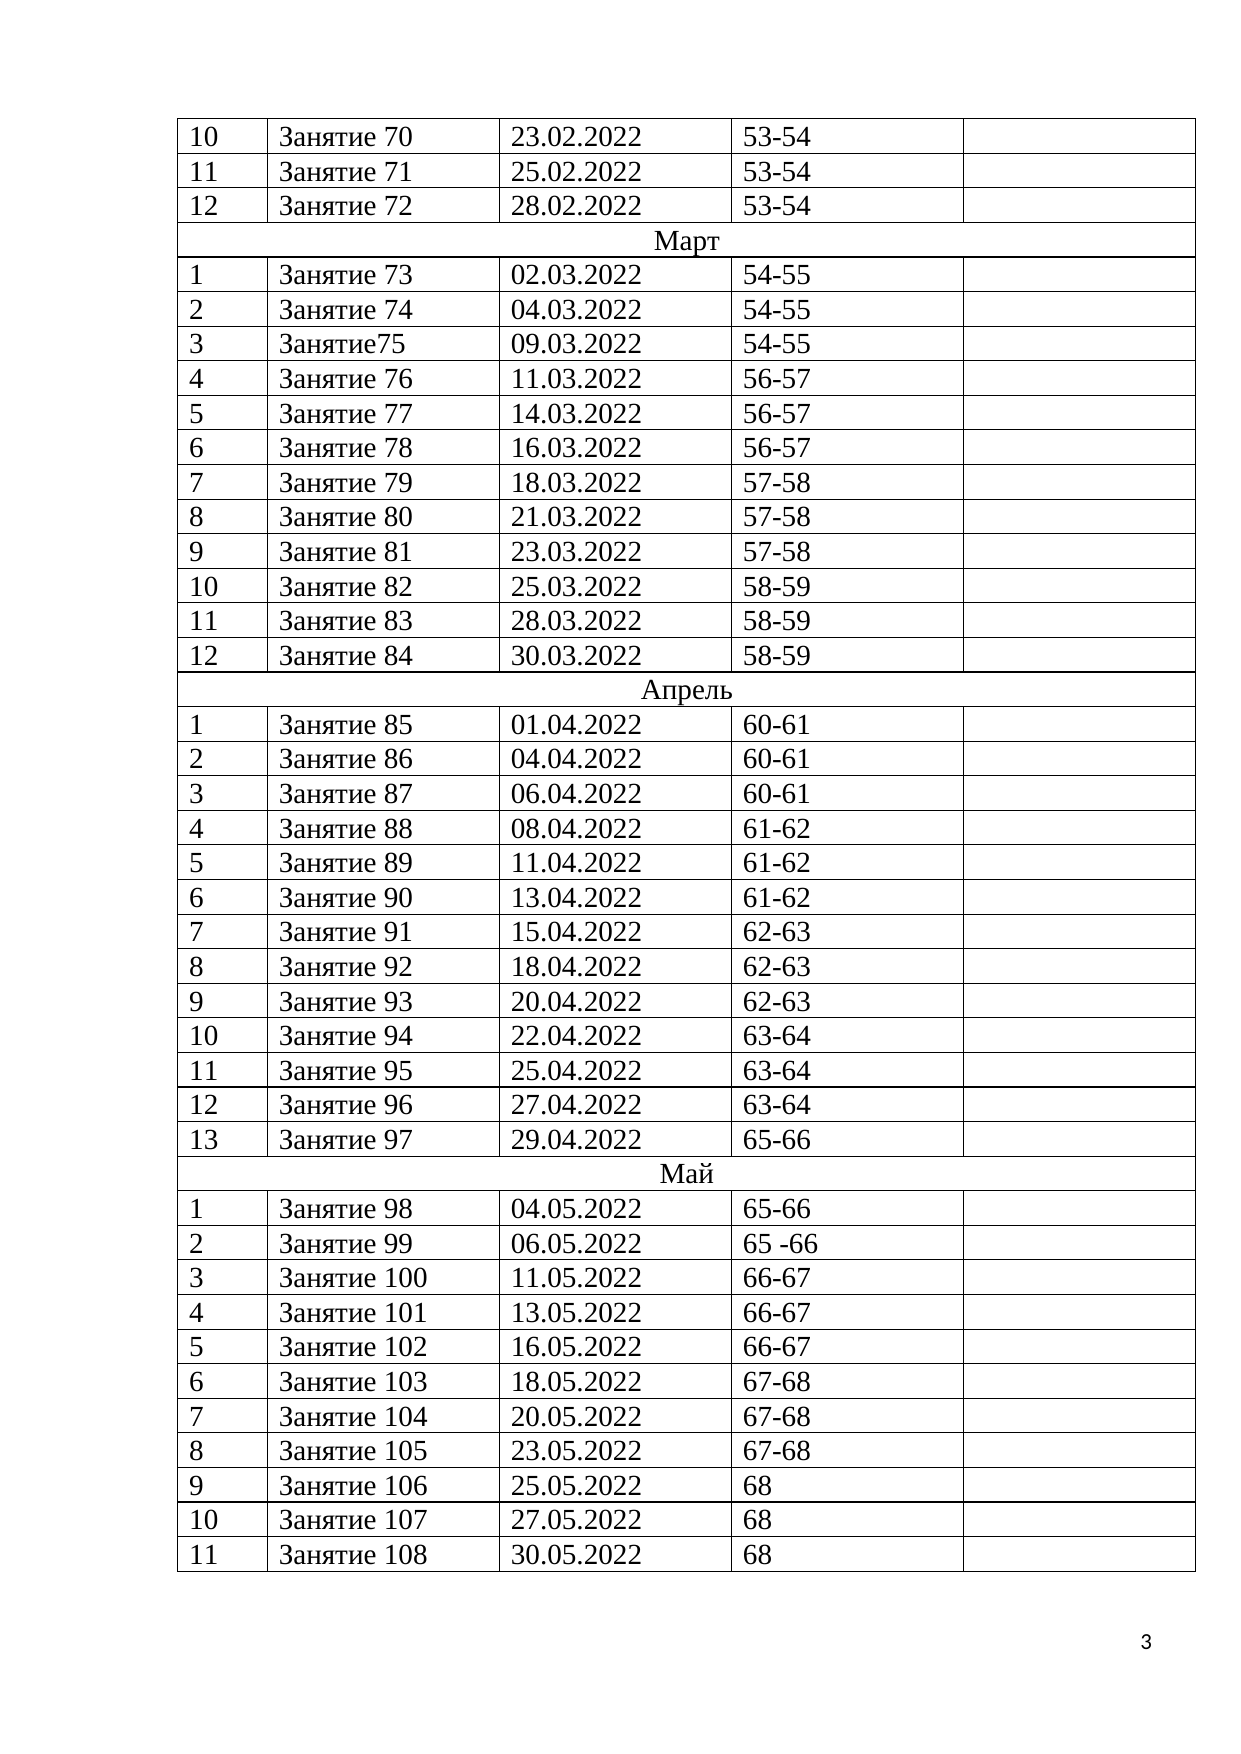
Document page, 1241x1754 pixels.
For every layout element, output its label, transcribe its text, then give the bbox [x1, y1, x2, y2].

table_cell [964, 1364, 1195, 1398]
table_cell 4 [178, 811, 267, 844]
table_cell [964, 1191, 1195, 1225]
table_cell 14.03.2022 [500, 396, 731, 429]
table_cell 30.05.2022 [500, 1537, 731, 1571]
table_cell 63-64 [732, 1018, 963, 1052]
table_cell [964, 1260, 1195, 1294]
table_cell 57-58 [732, 534, 963, 568]
table_cell 23.03.2022 [500, 534, 731, 568]
table_cell 6 [178, 880, 267, 913]
table_cell [964, 430, 1195, 464]
table_cell 9 [178, 534, 267, 568]
table_cell Занятие 80 [268, 500, 499, 533]
table_cell 25.03.2022 [500, 569, 731, 602]
table_cell Занятие 94 [268, 1018, 499, 1052]
table_cell Занятие 108 [268, 1537, 499, 1571]
table_cell [964, 534, 1195, 568]
table_cell 2 [178, 1226, 267, 1259]
table_cell [964, 742, 1195, 775]
table_cell [964, 1018, 1195, 1052]
table_cell 9 [178, 984, 267, 1017]
table_cell 5 [178, 845, 267, 879]
table_cell [964, 638, 1195, 671]
table_cell Март [178, 223, 1195, 256]
table_cell 56-57 [732, 430, 963, 464]
table_cell Занятие 104 [268, 1399, 499, 1432]
table_cell Занятие 102 [268, 1330, 499, 1363]
table_cell Занятие 101 [268, 1295, 499, 1328]
table_cell 08.04.2022 [500, 811, 731, 844]
table_cell 5 [178, 1330, 267, 1363]
table_cell Занятие 95 [268, 1053, 499, 1086]
table_cell 27.04.2022 [500, 1088, 731, 1121]
table_cell [964, 1399, 1195, 1432]
table_cell 27.05.2022 [500, 1503, 731, 1536]
table_cell 30.03.2022 [500, 638, 731, 671]
table_cell [964, 258, 1195, 291]
table_cell Занятие75 [268, 327, 499, 360]
table_cell 12 [178, 1088, 267, 1121]
table_cell 22.04.2022 [500, 1018, 731, 1052]
table_cell 11.05.2022 [500, 1260, 731, 1294]
table_cell [964, 984, 1195, 1017]
table_cell 3 [178, 1260, 267, 1294]
table_cell 09.03.2022 [500, 327, 731, 360]
table_cell 13.04.2022 [500, 880, 731, 913]
table_cell 8 [178, 500, 267, 533]
table_cell Занятие 103 [268, 1364, 499, 1398]
table_cell [964, 845, 1195, 879]
table_cell 61-62 [732, 845, 963, 879]
table_cell 62-63 [732, 984, 963, 1017]
table_cell Занятие 78 [268, 430, 499, 464]
table_cell [964, 1226, 1195, 1259]
table_cell 68 [732, 1468, 963, 1501]
table_cell [964, 569, 1195, 602]
table_cell 20.05.2022 [500, 1399, 731, 1432]
table_cell 67-68 [732, 1364, 963, 1398]
table_cell [964, 1468, 1195, 1501]
table_cell [964, 119, 1195, 153]
table_cell 12 [178, 638, 267, 671]
table_cell 1 [178, 258, 267, 291]
table_cell 60-61 [732, 742, 963, 775]
table_cell [964, 188, 1195, 222]
table_cell 53-54 [732, 188, 963, 222]
table_cell 63-64 [732, 1088, 963, 1121]
table_cell 58-59 [732, 603, 963, 637]
table_cell Занятие 85 [268, 707, 499, 741]
table_cell Занятие 98 [268, 1191, 499, 1225]
table_cell 1 [178, 707, 267, 741]
table_cell 06.05.2022 [500, 1226, 731, 1259]
table_cell 7 [178, 465, 267, 498]
table_cell [964, 1088, 1195, 1121]
table_cell 6 [178, 430, 267, 464]
table_cell 11 [178, 1537, 267, 1571]
table_cell 13 [178, 1122, 267, 1156]
table_cell Занятие 87 [268, 776, 499, 810]
table_cell 25.02.2022 [500, 154, 731, 187]
table_cell Занятие 97 [268, 1122, 499, 1156]
table_cell 54-55 [732, 258, 963, 291]
table_cell [964, 1295, 1195, 1328]
table_cell 62-63 [732, 915, 963, 948]
table_cell 60-61 [732, 707, 963, 741]
table_cell Занятие 71 [268, 154, 499, 187]
table_cell 01.04.2022 [500, 707, 731, 741]
table_cell Занятие 107 [268, 1503, 499, 1536]
table_cell 18.05.2022 [500, 1364, 731, 1398]
table_cell 28.03.2022 [500, 603, 731, 637]
table_cell 54-55 [732, 292, 963, 326]
table_cell [964, 949, 1195, 983]
table_cell 63-64 [732, 1053, 963, 1086]
table_cell 58-59 [732, 638, 963, 671]
table_cell 54-55 [732, 327, 963, 360]
table_cell 21.03.2022 [500, 500, 731, 533]
table_cell 65 -66 [732, 1226, 963, 1259]
table_cell 04.03.2022 [500, 292, 731, 326]
table_cell Занятие 88 [268, 811, 499, 844]
table_cell 9 [178, 1468, 267, 1501]
table_cell Апрель [178, 673, 1195, 706]
table_cell 3 [178, 776, 267, 810]
table_cell 06.04.2022 [500, 776, 731, 810]
table_cell Занятие 83 [268, 603, 499, 637]
table_cell [964, 1503, 1195, 1536]
table_cell [964, 327, 1195, 360]
table_cell 18.04.2022 [500, 949, 731, 983]
table_cell [964, 915, 1195, 948]
table_cell Занятие 105 [268, 1433, 499, 1467]
table_cell Занятие 73 [268, 258, 499, 291]
table_cell 53-54 [732, 119, 963, 153]
table_cell Занятие 76 [268, 361, 499, 395]
table_cell [964, 154, 1195, 187]
table_cell 8 [178, 1433, 267, 1467]
table_cell Занятие 86 [268, 742, 499, 775]
table_cell [964, 1122, 1195, 1156]
table_cell 5 [178, 396, 267, 429]
table_cell [964, 880, 1195, 913]
table_cell 1 [178, 1191, 267, 1225]
table_cell [964, 603, 1195, 637]
table_cell [964, 1433, 1195, 1467]
table_cell 2 [178, 742, 267, 775]
table_cell 16.05.2022 [500, 1330, 731, 1363]
table_cell Занятие 91 [268, 915, 499, 948]
table_cell Занятие 89 [268, 845, 499, 879]
table_cell 65-66 [732, 1191, 963, 1225]
table_cell [964, 811, 1195, 844]
table_cell 66-67 [732, 1295, 963, 1328]
table_cell [964, 292, 1195, 326]
table_cell [964, 465, 1195, 498]
table_cell 23.02.2022 [500, 119, 731, 153]
table_cell 12 [178, 188, 267, 222]
table_cell 53-54 [732, 154, 963, 187]
table_cell 2 [178, 292, 267, 326]
table_cell Занятие 70 [268, 119, 499, 153]
table_cell 57-58 [732, 500, 963, 533]
table_cell [964, 1053, 1195, 1086]
table_cell Занятие 93 [268, 984, 499, 1017]
table_cell 66-67 [732, 1330, 963, 1363]
table_cell 6 [178, 1364, 267, 1398]
table_cell 25.05.2022 [500, 1468, 731, 1501]
table_cell 3 [178, 327, 267, 360]
table_cell Занятие 96 [268, 1088, 499, 1121]
table_cell 04.04.2022 [500, 742, 731, 775]
table_cell 10 [178, 119, 267, 153]
table_cell [964, 1537, 1195, 1571]
table_cell 23.05.2022 [500, 1433, 731, 1467]
table_cell Занятие 90 [268, 880, 499, 913]
table_cell Занятие 81 [268, 534, 499, 568]
table_cell 66-67 [732, 1260, 963, 1294]
table_cell 13.05.2022 [500, 1295, 731, 1328]
table_cell Занятие 74 [268, 292, 499, 326]
table_cell 10 [178, 1503, 267, 1536]
table_cell [964, 500, 1195, 533]
table_cell 29.04.2022 [500, 1122, 731, 1156]
table_cell 8 [178, 949, 267, 983]
table_cell Занятие 77 [268, 396, 499, 429]
table_cell 61-62 [732, 880, 963, 913]
table_cell Занятие 92 [268, 949, 499, 983]
table_cell 11 [178, 1053, 267, 1086]
table_cell Занятие 79 [268, 465, 499, 498]
table_cell 68 [732, 1503, 963, 1536]
table_cell 58-59 [732, 569, 963, 602]
table_cell [964, 396, 1195, 429]
table_cell Май [178, 1157, 1195, 1190]
table_cell [964, 707, 1195, 741]
table_cell 10 [178, 1018, 267, 1052]
table_cell 11 [178, 603, 267, 637]
table_cell [964, 361, 1195, 395]
table_cell 15.04.2022 [500, 915, 731, 948]
table_cell 60-61 [732, 776, 963, 810]
table_cell Занятие 99 [268, 1226, 499, 1259]
table_cell 4 [178, 1295, 267, 1328]
table_cell 57-58 [732, 465, 963, 498]
table_cell 67-68 [732, 1399, 963, 1432]
table_cell 10 [178, 569, 267, 602]
table_cell 28.02.2022 [500, 188, 731, 222]
table_cell 65-66 [732, 1122, 963, 1156]
table_cell 18.03.2022 [500, 465, 731, 498]
table_cell 11 [178, 154, 267, 187]
table_cell 4 [178, 361, 267, 395]
table_cell Занятие 106 [268, 1468, 499, 1501]
table_cell 25.04.2022 [500, 1053, 731, 1086]
table_cell 61-62 [732, 811, 963, 844]
table_cell [964, 776, 1195, 810]
table_cell 67-68 [732, 1433, 963, 1467]
table_cell Занятие 100 [268, 1260, 499, 1294]
table_cell 20.04.2022 [500, 984, 731, 1017]
table_cell 02.03.2022 [500, 258, 731, 291]
table_cell 04.05.2022 [500, 1191, 731, 1225]
table_cell 16.03.2022 [500, 430, 731, 464]
table_cell 11.03.2022 [500, 361, 731, 395]
table_cell Занятие 82 [268, 569, 499, 602]
table_cell 7 [178, 1399, 267, 1432]
table_cell [964, 1330, 1195, 1363]
table_cell 56-57 [732, 396, 963, 429]
table_cell 68 [732, 1537, 963, 1571]
table_cell 56-57 [732, 361, 963, 395]
table_cell Занятие 84 [268, 638, 499, 671]
table_cell Занятие 72 [268, 188, 499, 222]
table_cell 11.04.2022 [500, 845, 731, 879]
table_cell 62-63 [732, 949, 963, 983]
table_cell 7 [178, 915, 267, 948]
